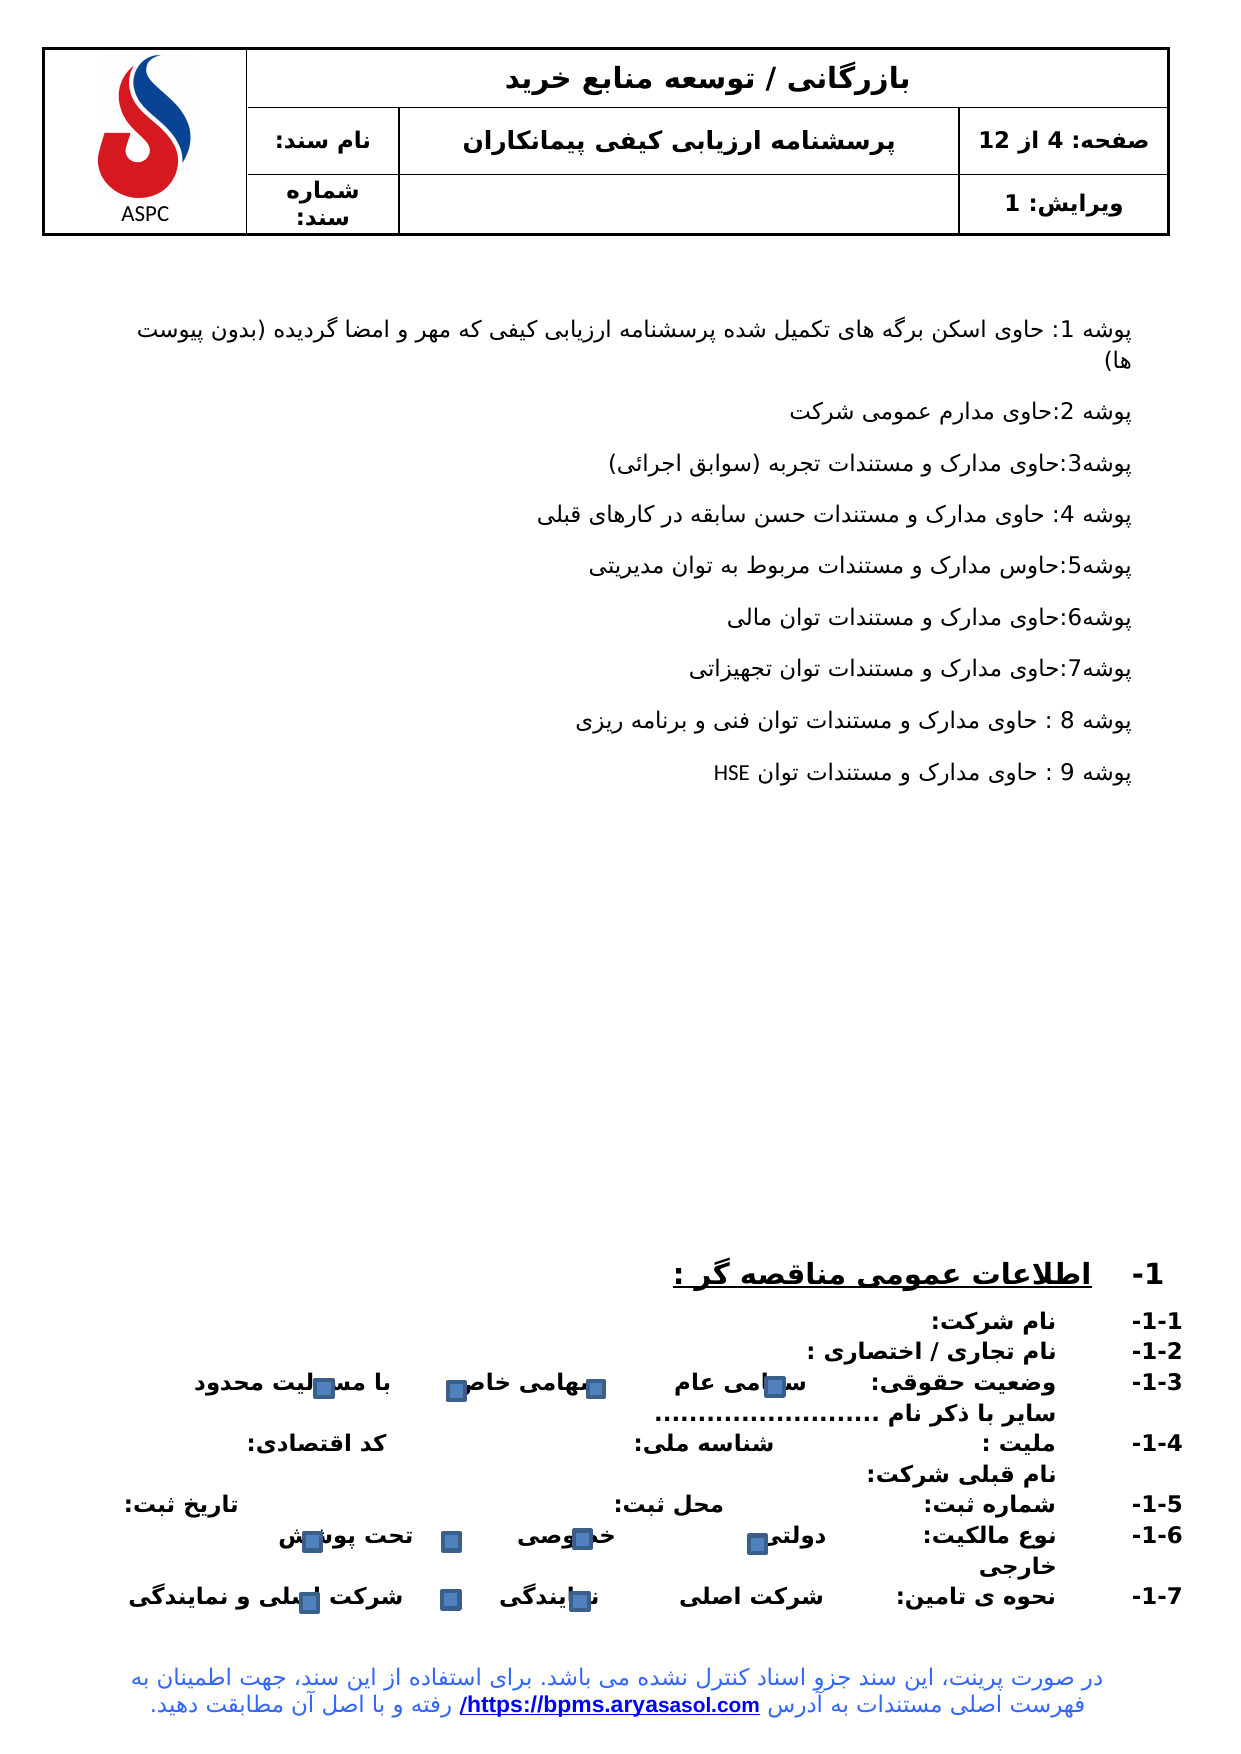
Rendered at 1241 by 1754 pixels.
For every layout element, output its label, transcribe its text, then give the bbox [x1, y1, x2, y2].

list نام تجاری / اختصاری : [103, 1338, 1132, 1365]
list نوع مالکیت: دولتی خصوصی تحت پوشش خارجی [103, 1522, 1132, 1579]
text پوشه 2:حاوی مدارم عمومی شرکت [103, 398, 1132, 425]
text پوشه7:حاوی مدارک و مستندات توان تجهیزاتی [103, 656, 1132, 682]
list شماره ثبت: محل ثبت: تاریخ ثبت: [103, 1492, 1132, 1518]
text پوشه 9 : حاوی مدارک و مستندات توان HSE [103, 758, 1132, 787]
list نام شرکت: [103, 1308, 1132, 1334]
list وضعیت حقوقی: سهامی عام سهامی خاص با مسولیت محدود سایر با ذکر نام .......................... [103, 1369, 1132, 1426]
text پوشه 4: حاوی مدارک و مستندات حسن سابقه در کارهای قبلی [103, 501, 1132, 528]
list ملیت : شناسه ملی: کد اقتصادی: نام قبلی شرکت: [103, 1430, 1132, 1488]
list نحوه ی تامین: شرکت اصلی نمایندگی شرکت اصلی و نمایندگی [103, 1583, 1132, 1610]
text پوشه 8 : حاوی مدارک و مستندات توان فنی و برنامه ریزی [103, 707, 1132, 734]
text پوشه5:حاوس مدارک و مستندات مربوط به توان مدیریتی [103, 553, 1132, 579]
text پوشه3:حاوی مدارک و مستندات تجربه (سوابق اجرائی) [103, 450, 1132, 476]
list اطلاعات عمومی مناقصه گر : [103, 1257, 1132, 1291]
text پوشه 1: حاوی اسکن برگه های تکمیل شده پرسشنامه ارزیابی کیفی که مهر و امضا گردیده (بدون پیوست ها) [103, 316, 1132, 373]
text پوشه6:حاوی مدارک و مستندات توان مالی [103, 604, 1132, 631]
picture [96, 55, 194, 200]
